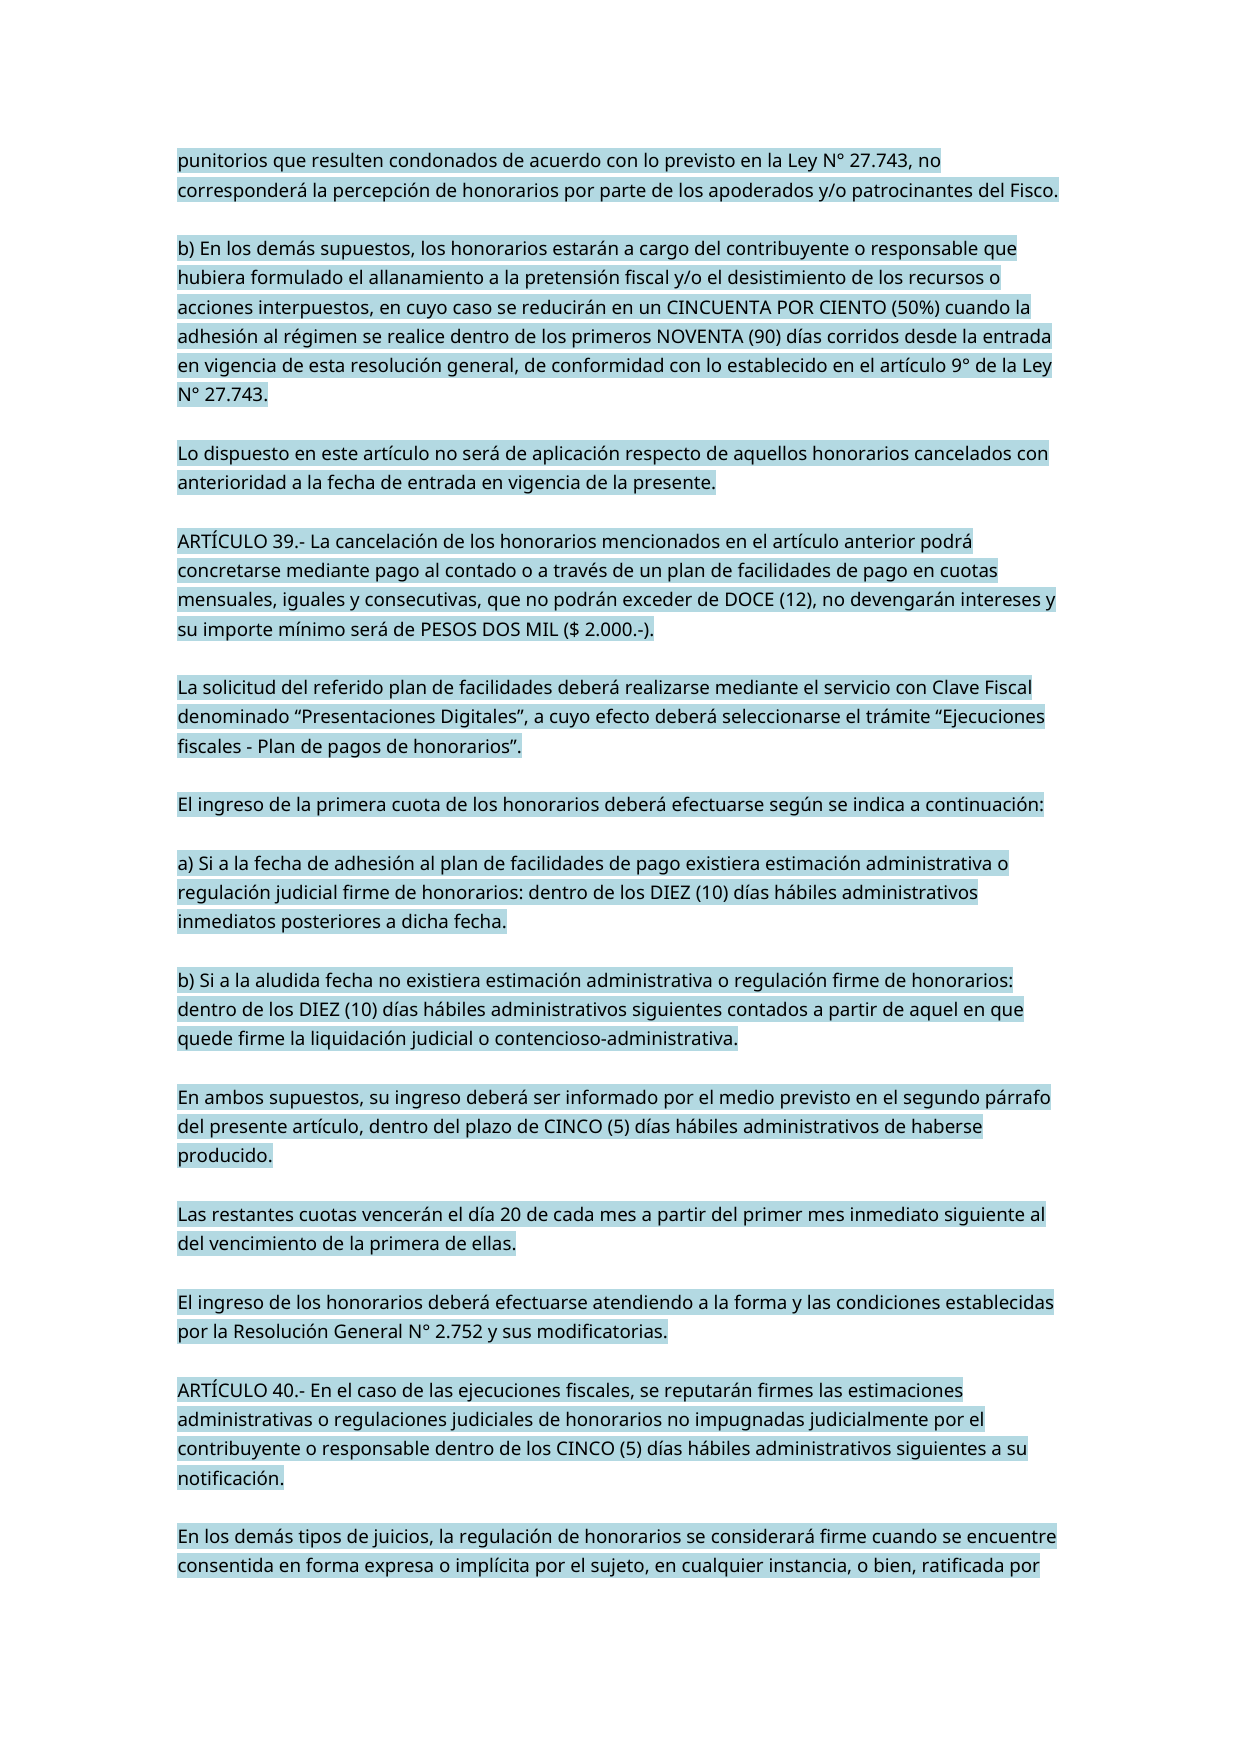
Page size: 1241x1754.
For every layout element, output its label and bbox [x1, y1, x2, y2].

text [177, 148, 1063, 1578]
